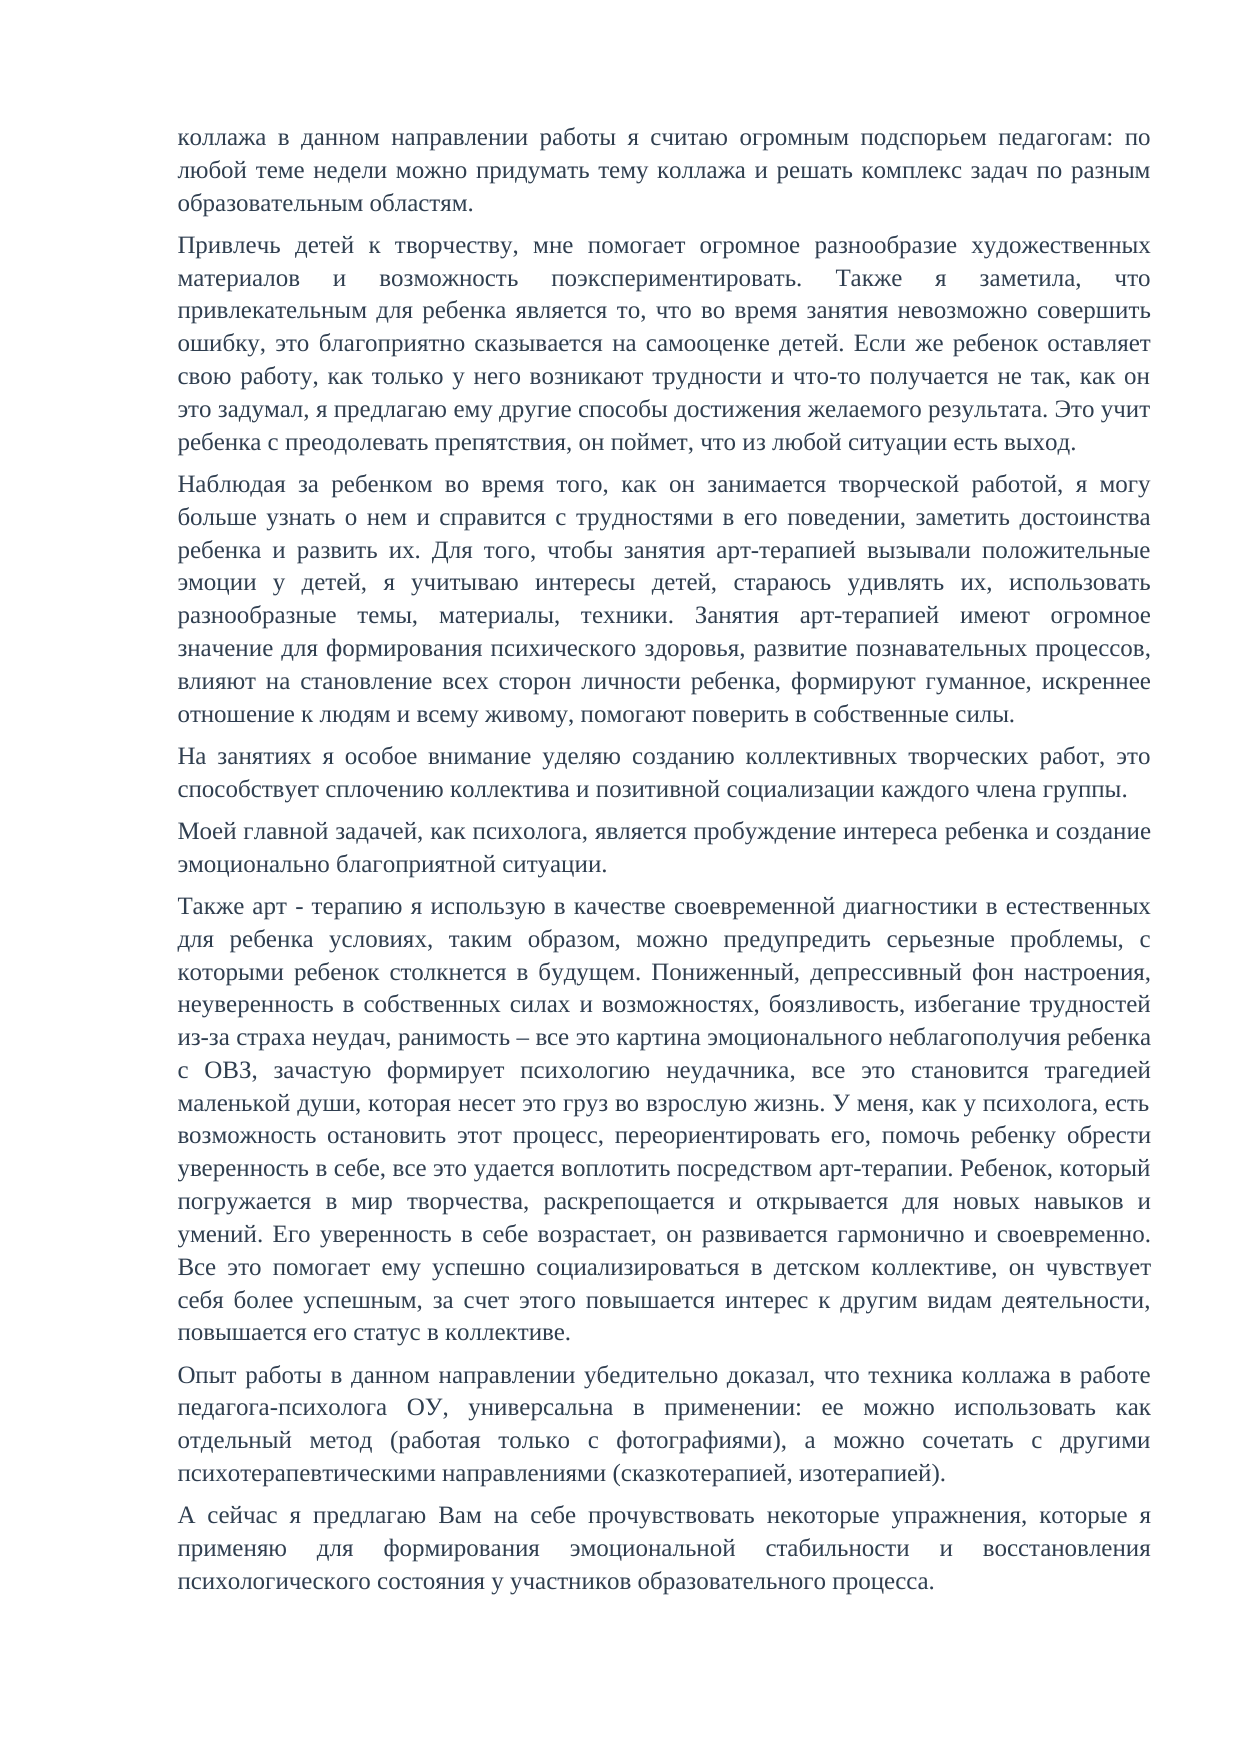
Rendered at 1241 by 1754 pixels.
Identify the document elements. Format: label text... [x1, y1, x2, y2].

text На занятиях я особое внимание уделяю созданию коллективных творческих работ, это способствует сплочению коллектива и позитивной социализации каждого члена группы. [177, 737, 1152, 802]
text Привлечь детей к творчеству, мне помогает огромное разнообразие художественных материалов и возможность поэкспериментировать. Также я заметила, что привлекательным для ребенка является то, что во время занятия невозможно совершить ошибку, это благоприятно сказывается на самооценке детей. Если же ребенок оставляет свою работу, как только у него возникают трудности и что-то получается не так, как он это задумал, я предлагаю ему другие способы достижения желаемого результата. Это учит ребенка с преодолевать препятствия, он поймет, что из любой ситуации есть выход. [177, 226, 1152, 456]
text Также арт - терапию я использую в качестве своевременной диагностики в естественных для ребенка условиях, таким образом, можно предупредить серьезные проблемы, с которыми ребенок столкнется в будущем. Пониженный, депрессивный фон настроения, неуверенность в собственных силах и возможностях, боязливость, избегание трудностей из-за страха неудач, ранимость – все это картина эмоционального неблагополучия ребенка с ОВЗ, зачастую формирует психологию неудачника, все это становится трагедией маленькой души, которая несет это груз во взрослую жизнь. У меня, как у психолога, есть возможность остановить этот процесс, переориентировать его, помочь ребенку обрести уверенность в себе, все это удается воплотить посредством арт-терапии. Ребенок, который погружается в мир творчества, раскрепощается и открывается для новых навыков и умений. Его уверенность в себе возрастает, он развивается гармонично и своевременно. Все это помогает ему успешно социализироваться в детском коллективе, он чувствует себя более успешным, за счет этого повышается интерес к другим видам деятельности, повышается его статус в коллективе. [177, 887, 1152, 1346]
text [177, 118, 1152, 217]
text Моей главной задачей, как психолога, является пробуждение интереса ребенка и создание эмоционально благоприятной ситуации. [177, 812, 1152, 877]
text А сейчас я предлагаю Вам на себе прочувствовать некоторые упражнения, которые я применяю для формирования эмоциональной стабильности и восстановления психологического состояния у участников образовательного процесса. [177, 1496, 1152, 1595]
text Наблюдая за ребенком во время того, как он занимается творческой работой, я могу больше узнать о нем и справится с трудностями в его поведении, заметить достоинства ребенка и развить их. Для того, чтобы занятия арт-терапией вызывали положительные эмоции у детей, я учитываю интересы детей, стараюсь удивлять их, использовать разнообразные темы, материалы, техники. Занятия арт-терапией имеют огромное значение для формирования психического здоровья, развитие познавательных процессов, влияют на становление всех сторон личности ребенка, формируют гуманное, искреннее отношение к людям и всему живому, помогают поверить в собственные силы. [177, 465, 1152, 727]
text Опыт работы в данном направлении убедительно доказал, что техника коллажа в работе педагога-психолога ОУ, универсальна в применении: ее можно использовать как отдельный метод (работая только с фотографиями), а можно сочетать с другими психотерапевтическими направлениями (сказкотерапией, изотерапией). [177, 1356, 1152, 1487]
